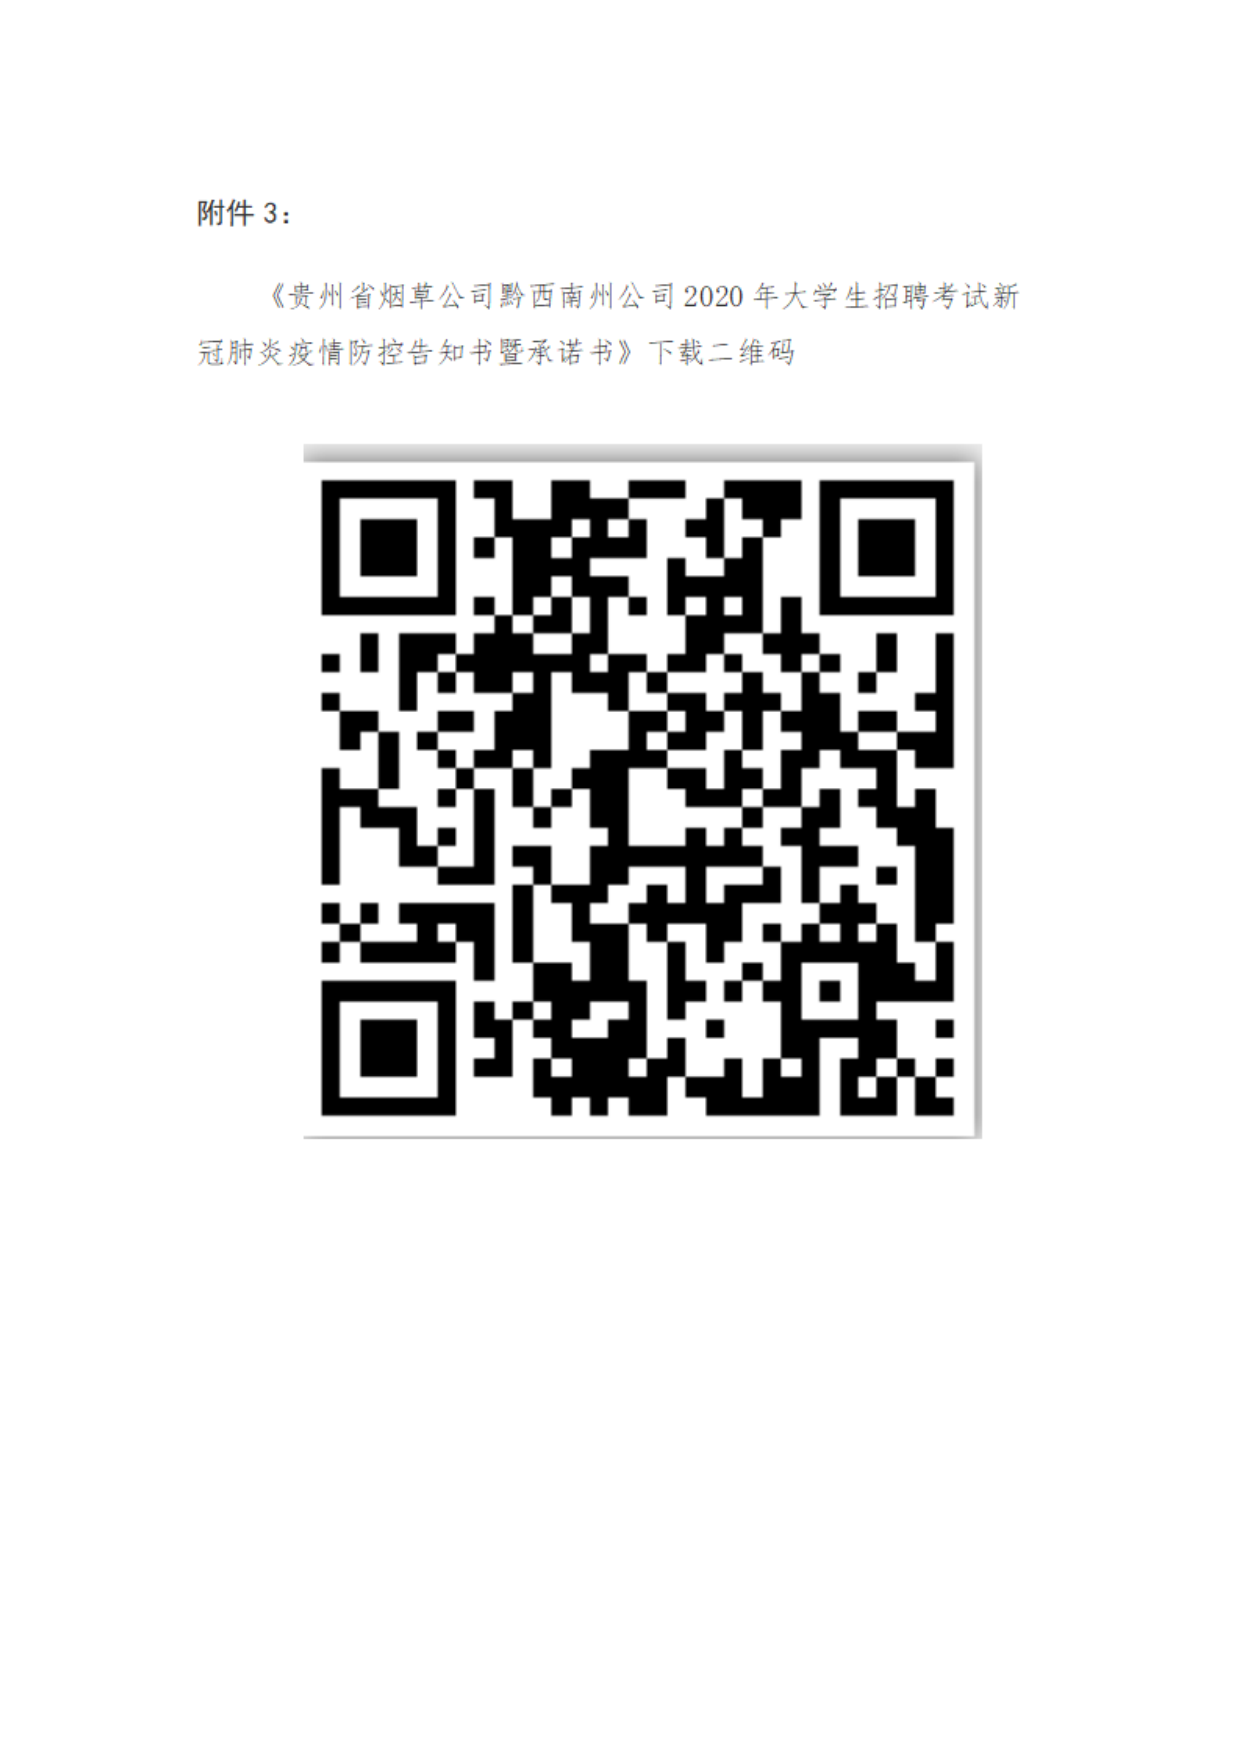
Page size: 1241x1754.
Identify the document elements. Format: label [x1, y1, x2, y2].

picture [171, 162, 1084, 1230]
